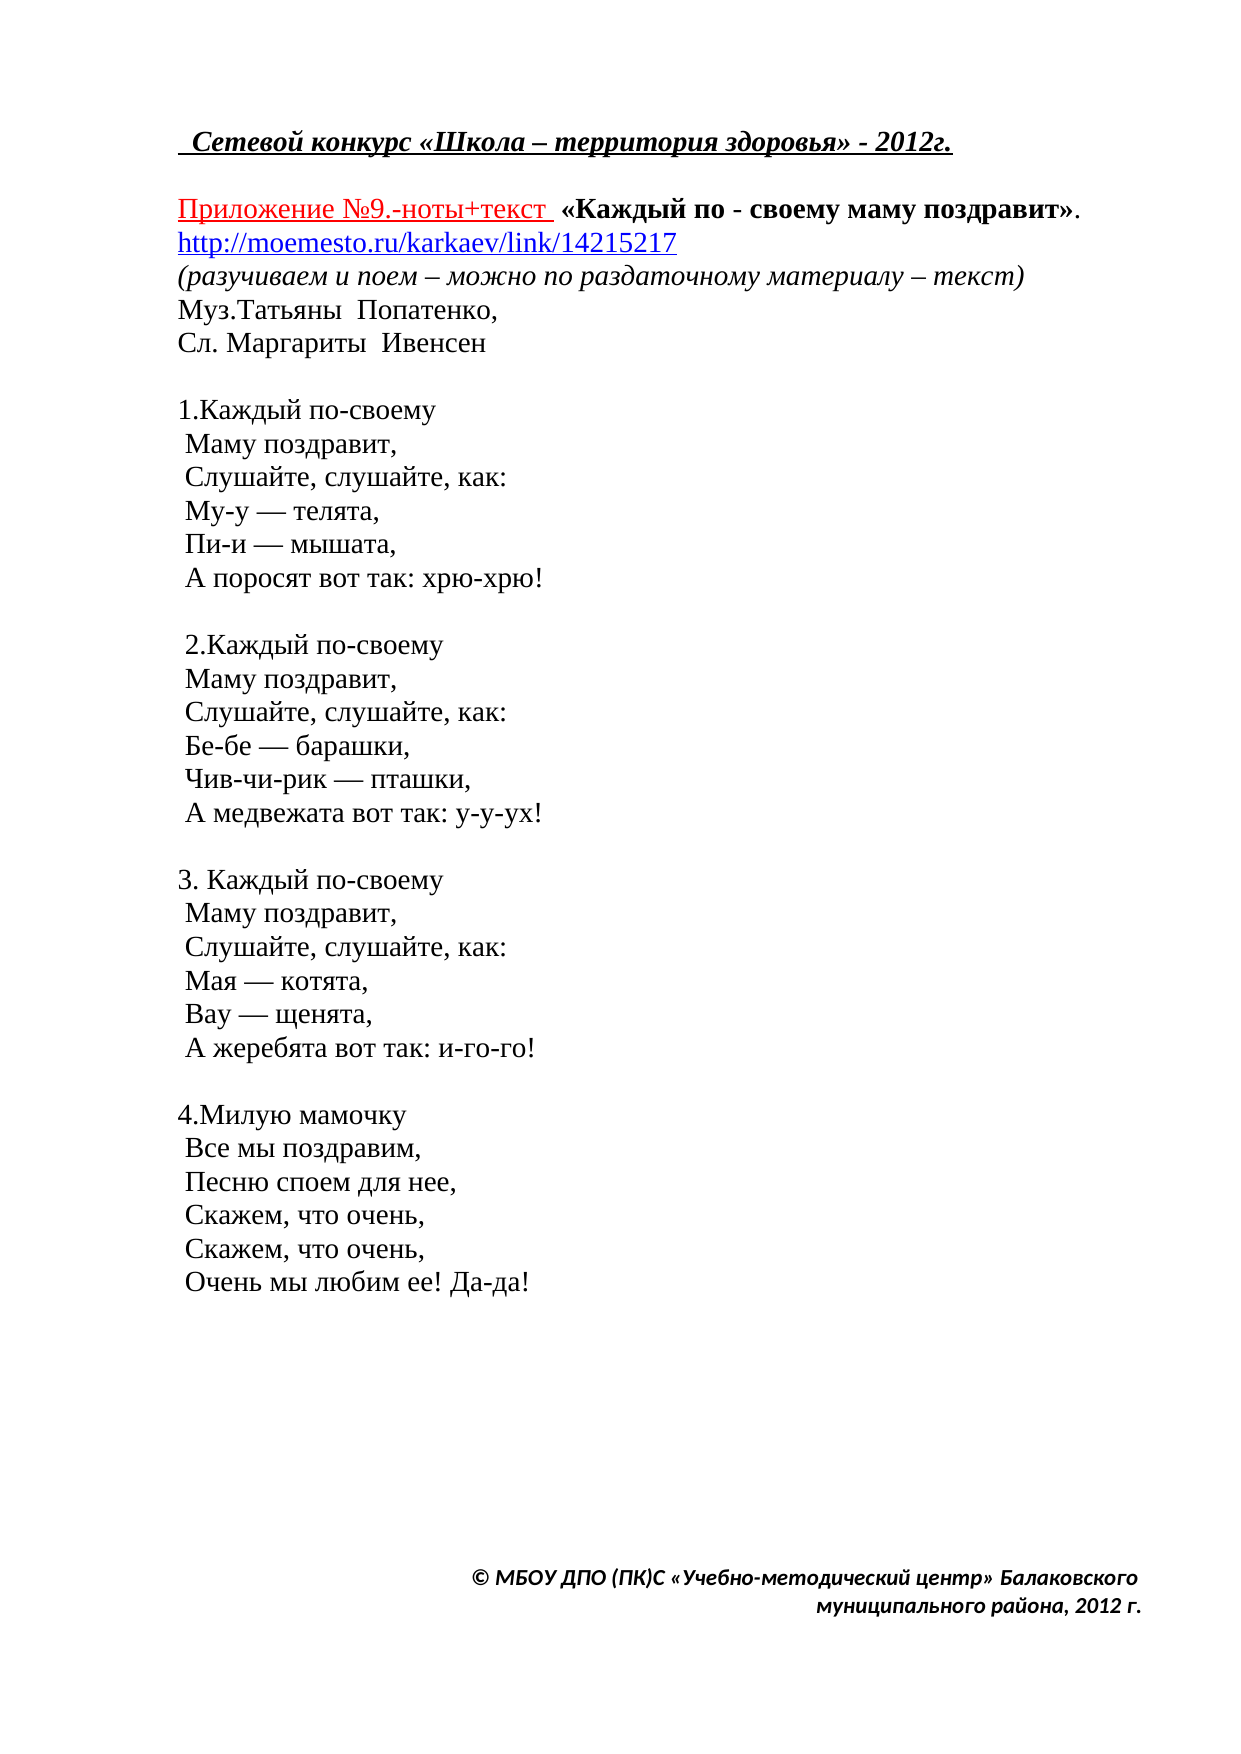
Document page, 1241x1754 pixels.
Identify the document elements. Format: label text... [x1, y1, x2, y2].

text Слушайте, слушайте, как: [177, 929, 1152, 963]
text Муз.Татьяны Попатенко, [177, 292, 1152, 325]
text А жеребята вот так: и-го-го! [177, 1030, 1152, 1063]
text 4.Милую мамочку [177, 1097, 1152, 1130]
text А медвежата вот так: у-у-ух! [177, 795, 1152, 828]
text Слушайте, слушайте, как: [177, 694, 1152, 728]
text Скажем, что очень, [177, 1231, 1152, 1264]
text Песню споем для нее, [177, 1164, 1152, 1197]
text Сл. Маргариты Ивенсен [177, 325, 1152, 359]
text 3. Каждый по-своему [177, 862, 1152, 896]
text Пи-и — мышата, [177, 527, 1152, 560]
text Вау — щенята, [177, 996, 1152, 1030]
text Му-у — телята, [177, 493, 1152, 527]
text Маму поздравит, [177, 426, 1152, 459]
text Приложение №9.-ноты+текст «Каждый по - своему маму поздравит». [177, 191, 1152, 225]
text А поросят вот так: хрю-хрю! [177, 560, 1152, 594]
text Маму поздравит, [177, 661, 1152, 694]
text Чив-чи-рик — пташки, [177, 761, 1152, 795]
text 2.Каждый по-своему [177, 627, 1152, 661]
text http://moemesto.ru/karkaev/link/14215217 [177, 225, 1152, 258]
text Маму поздравит, [177, 896, 1152, 929]
text Мая — котята, [177, 963, 1152, 996]
text Очень мы любим ее! Да-да! [177, 1264, 1152, 1298]
text 1.Каждый по-своему [177, 392, 1152, 426]
text Слушайте, слушайте, как: [177, 459, 1152, 493]
text Бе-бе — барашки, [177, 728, 1152, 761]
text (разучиваем и поем – можно по раздаточному материалу – текст) [177, 258, 1152, 292]
text Скажем, что очень, [177, 1197, 1152, 1231]
text Все мы поздравим, [177, 1130, 1152, 1164]
